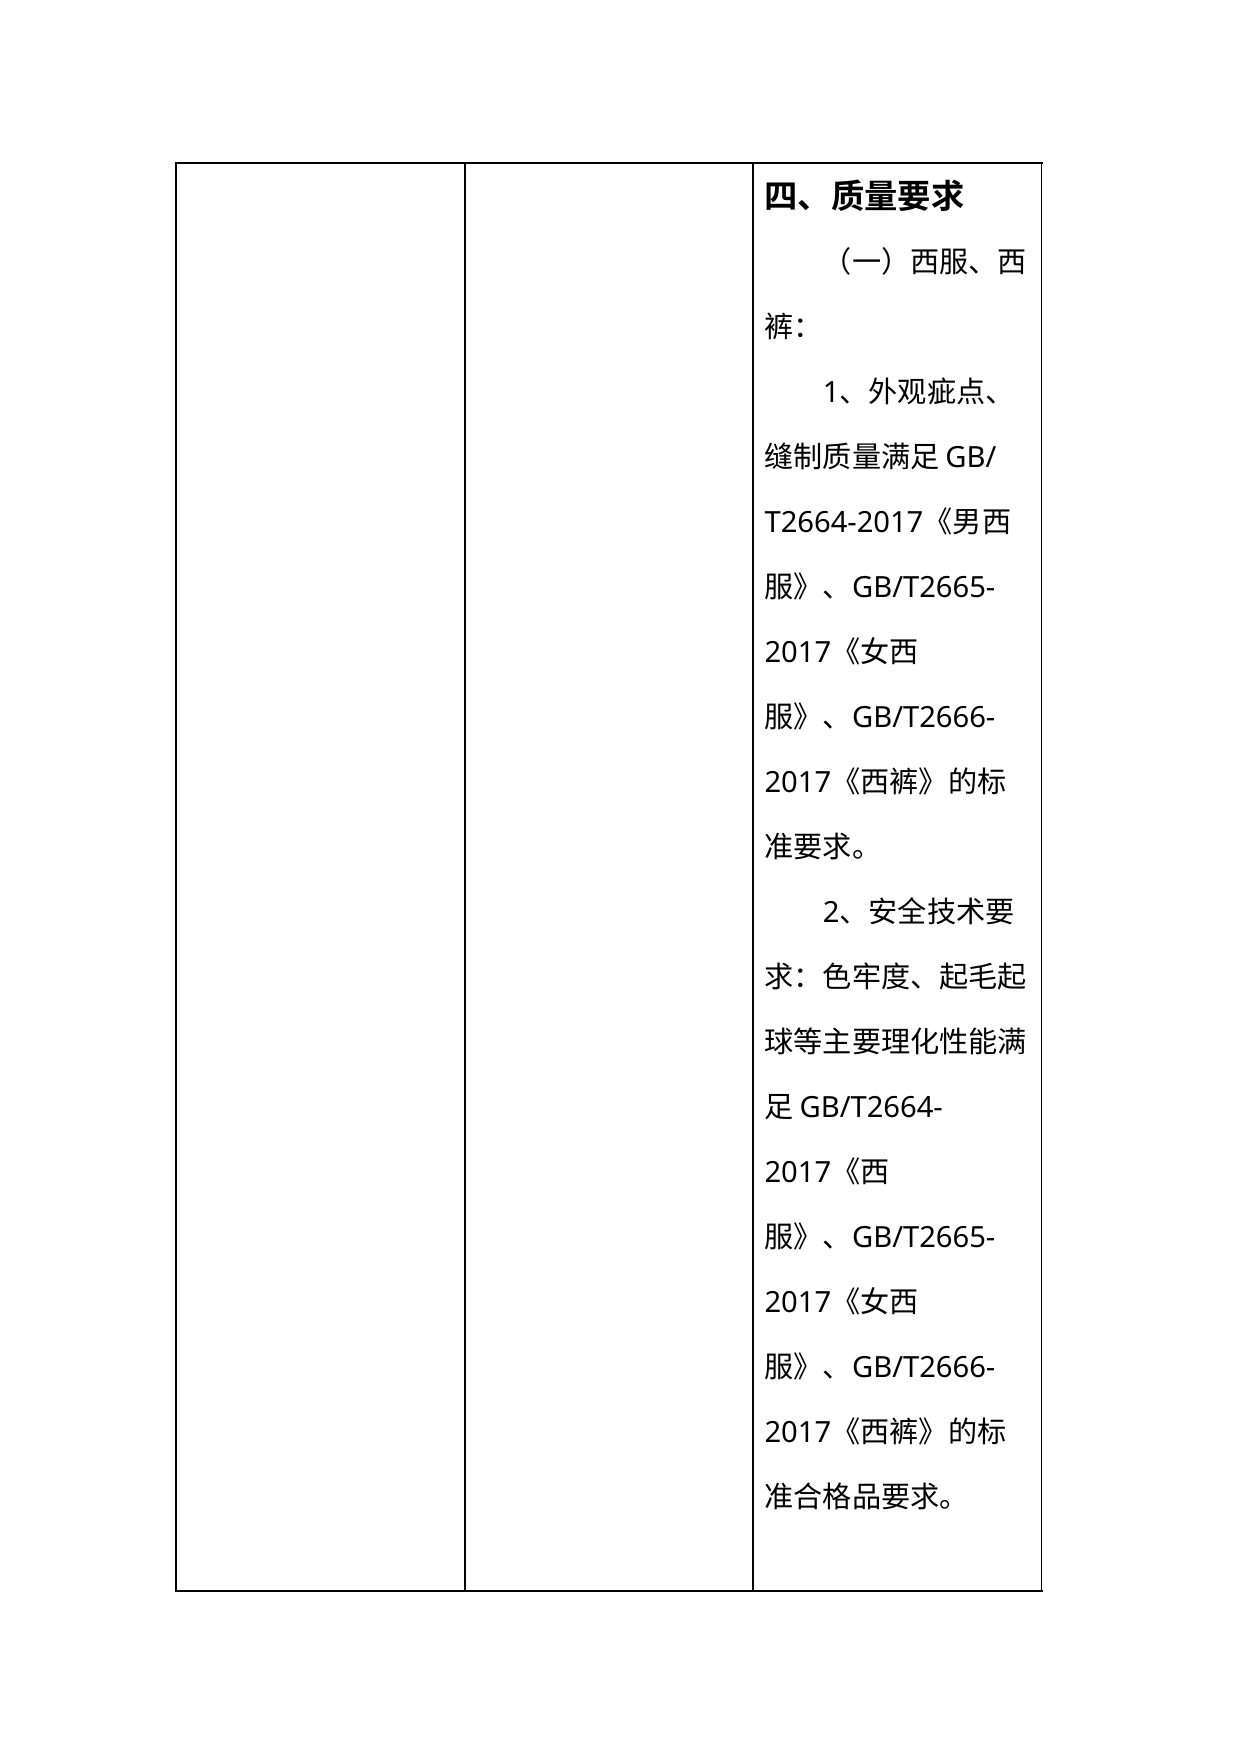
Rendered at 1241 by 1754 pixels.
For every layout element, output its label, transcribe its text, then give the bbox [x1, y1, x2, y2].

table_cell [754, 164, 1041, 1590]
table_cell 1 [177, 164, 464, 1590]
table_cell [466, 164, 752, 1590]
